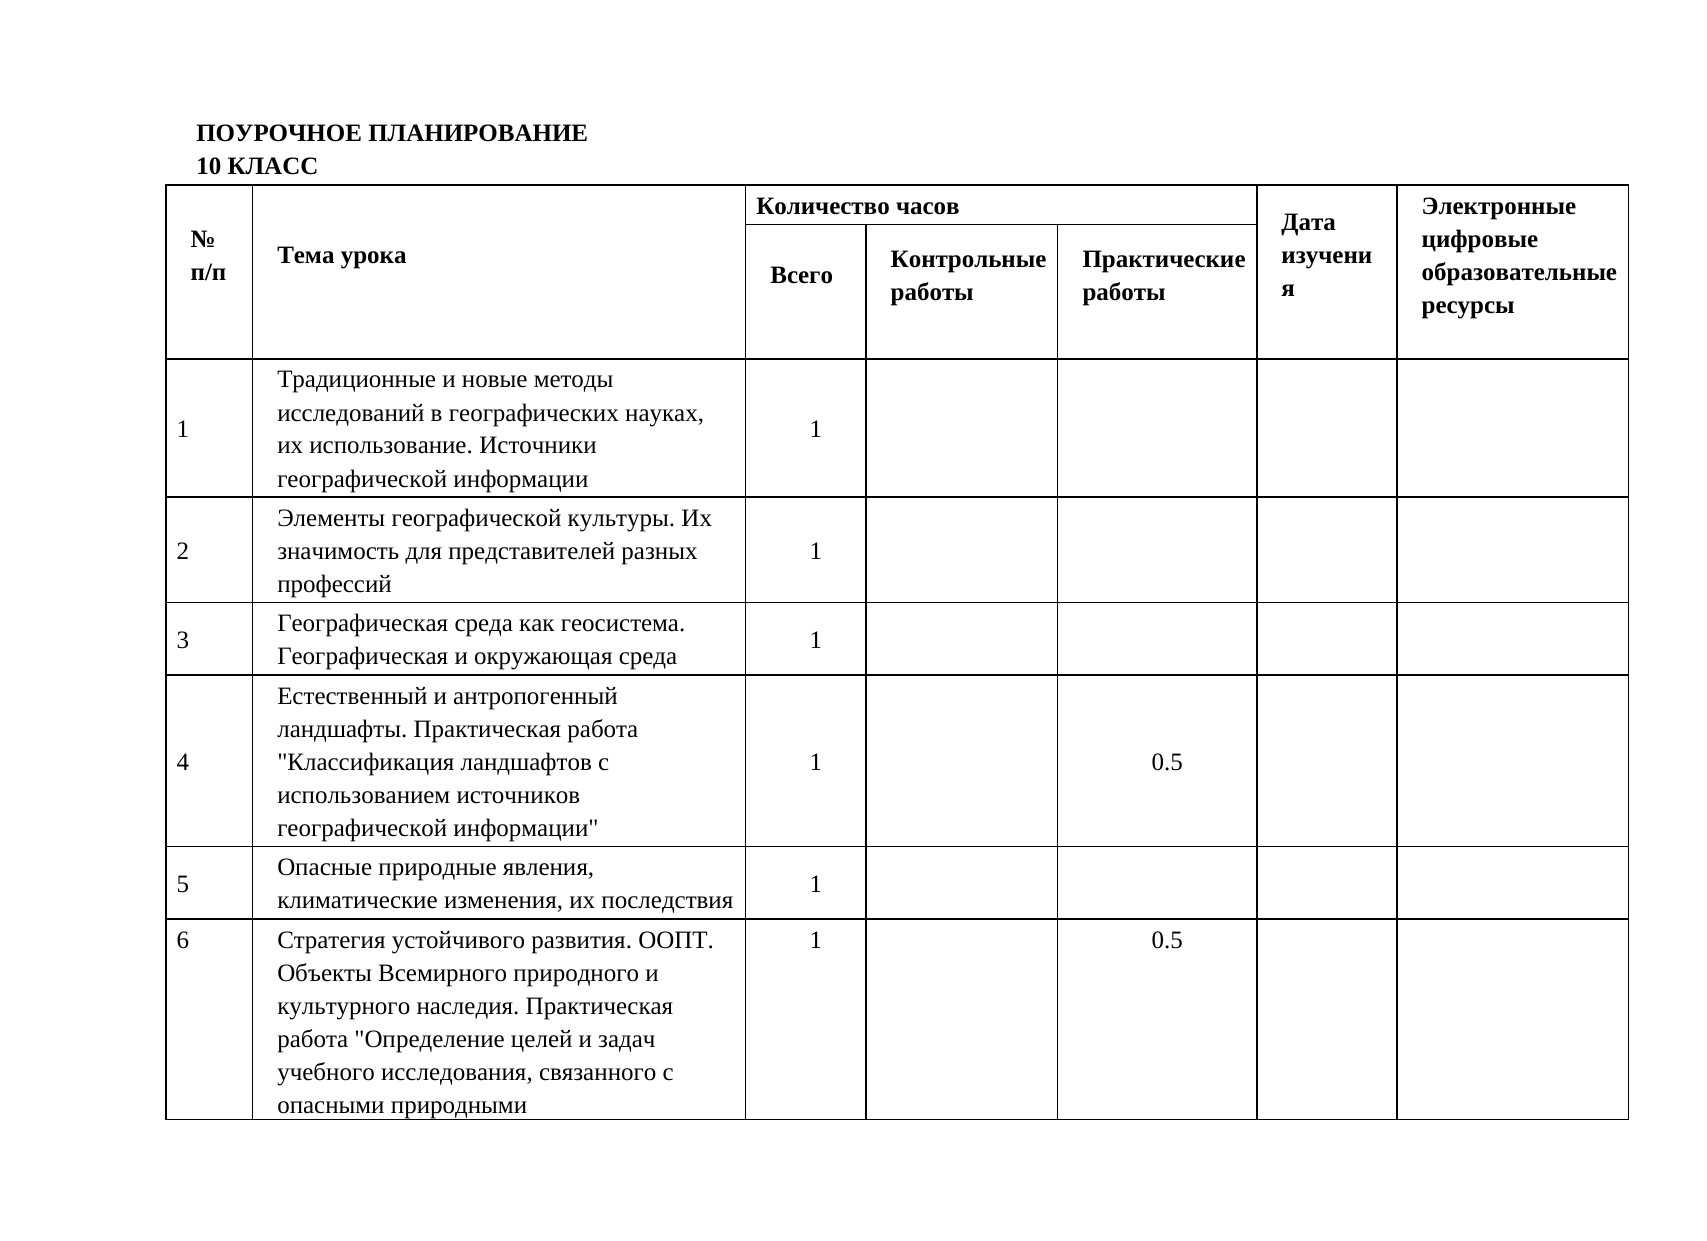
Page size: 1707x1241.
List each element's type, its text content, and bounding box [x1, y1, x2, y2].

table_cell [1398, 360, 1628, 496]
table_cell 1 [746, 498, 865, 602]
table_cell [1058, 360, 1256, 496]
table_cell 2 [167, 498, 252, 602]
table_cell Практические работы [1058, 225, 1256, 358]
table_cell [1258, 603, 1396, 674]
table_cell [1398, 847, 1628, 918]
table_cell Опасные природные явления, климатические изменения, их последствия [253, 847, 745, 918]
table_cell 1 [746, 920, 865, 1118]
table_cell 0.5 [1058, 920, 1256, 1118]
table_cell Всего [746, 225, 865, 358]
table_cell 1 [746, 360, 865, 496]
table_cell 1 [746, 676, 865, 846]
table_header Тема урока [253, 186, 745, 358]
table_cell 1 [167, 360, 252, 496]
table_cell 1 [746, 603, 865, 674]
table_cell [1258, 676, 1396, 846]
table_cell [1258, 498, 1396, 602]
table_cell [1258, 847, 1396, 918]
table_cell [867, 847, 1057, 918]
table_cell [1058, 603, 1256, 674]
table_header Дата изучения [1258, 186, 1396, 358]
table_cell Естественный и антропогенный ландшафты. Практическая работа "Классификация ландшафтов с использованием источников географической информации" [253, 676, 745, 846]
table_cell 6 [167, 920, 252, 1118]
table_cell [1258, 360, 1396, 496]
table_cell 0.5 [1058, 676, 1256, 846]
table_header Электронные цифровые образовательные ресурсы [1398, 186, 1628, 358]
table_cell 1 [746, 847, 865, 918]
table_cell 4 [167, 676, 252, 846]
text 10 КЛАСС [190, 151, 1618, 180]
table_cell [1398, 603, 1628, 674]
table_cell Географическая среда как геосистема. Географическая и окружающая среда [253, 603, 745, 674]
table_header Количество часов [746, 186, 1256, 223]
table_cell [253, 920, 745, 1118]
table_cell [867, 676, 1057, 846]
table_cell [867, 498, 1057, 602]
table_cell [867, 603, 1057, 674]
table_cell Элементы географической культуры. Их значимость для представителей разных профессий [253, 498, 745, 602]
table_cell [1258, 920, 1396, 1118]
table_cell 3 [167, 603, 252, 674]
table_cell Контрольные работы [867, 225, 1057, 358]
text ПОУРОЧНОЕ ПЛАНИРОВАНИЕ [190, 118, 1618, 147]
table_cell [867, 360, 1057, 496]
table_cell [1058, 498, 1256, 602]
table_header № п/п [167, 186, 252, 358]
table_cell 5 [167, 847, 252, 918]
table_cell [1398, 920, 1628, 1118]
table_cell [867, 920, 1057, 1118]
table_cell Традиционные и новые методы исследований в географических науках, их использование. Источники географической информации [253, 360, 745, 496]
table_cell [1398, 676, 1628, 846]
table_cell [1058, 847, 1256, 918]
table_cell [1398, 498, 1628, 602]
